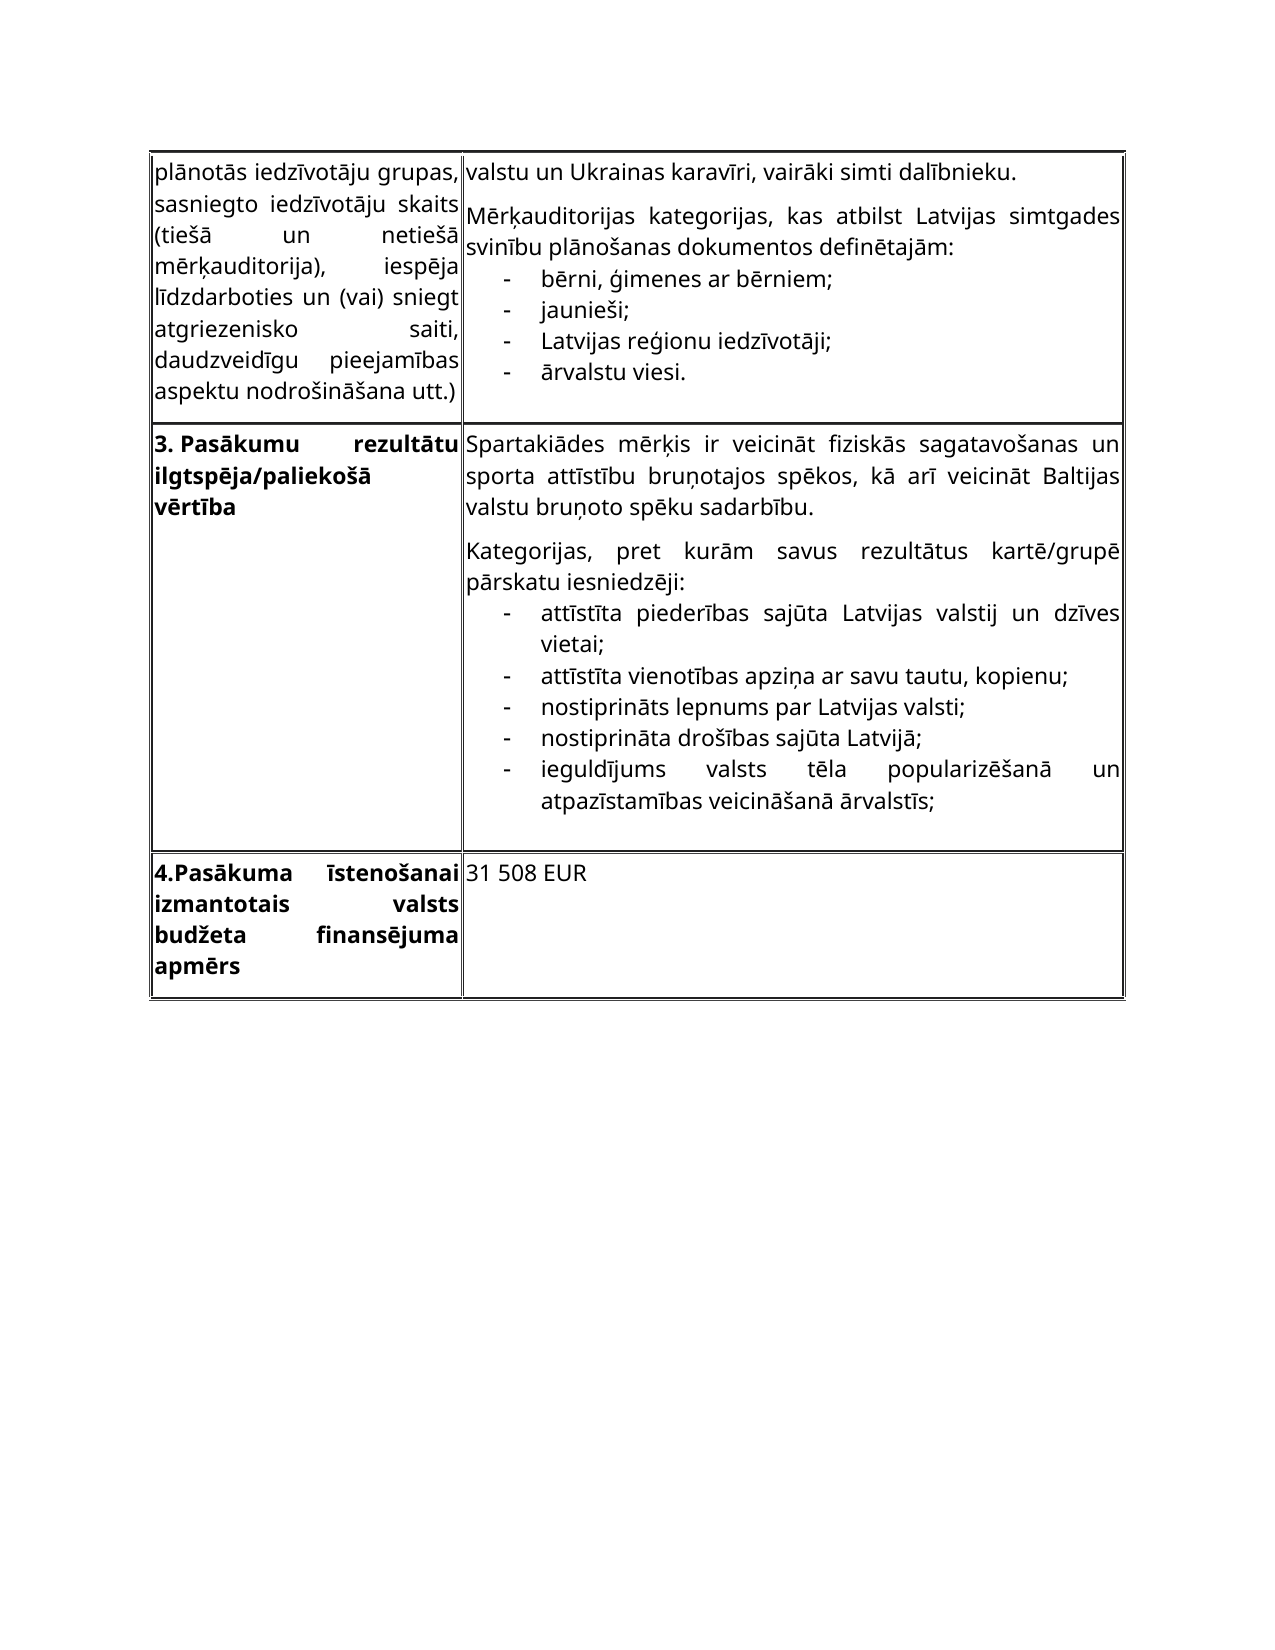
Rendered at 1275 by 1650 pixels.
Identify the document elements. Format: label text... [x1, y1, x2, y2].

table_cell 3. Pasākumu rezultātu ilgtspēja/paliekošā vērtība [153, 425, 461, 850]
table_cell 4.Pasākuma īstenošanai izmantotais valsts budžeta finansējuma apmērs [151, 854, 462, 997]
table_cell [151, 153, 462, 422]
table_cell Spartakiādes mērķis ir veicināt fiziskās sagatavošanas un sporta attīstību bruņotajos spēkos, kā arī veicināt Baltijas valstu bruņoto spēku sadarbību. Kategorijas, pret kurām savus rezultātus kartē/grupē pārskatu iesniedzēji: attīstīta piederības sajūta Latvijas valstij un dzīves vietai; attīstīta vienotības apziņa ar savu tautu, kopienu; nostiprināts lepnums par Latvijas valsti; nostiprināta drošības sajūta Latvijā; ieguldījums valsts tēla popularizēšanā un atpazīstamības veicināšanā ārvalstīs; [464, 425, 1122, 850]
table_cell 31 508 EUR [463, 854, 1124, 997]
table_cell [463, 153, 1124, 422]
